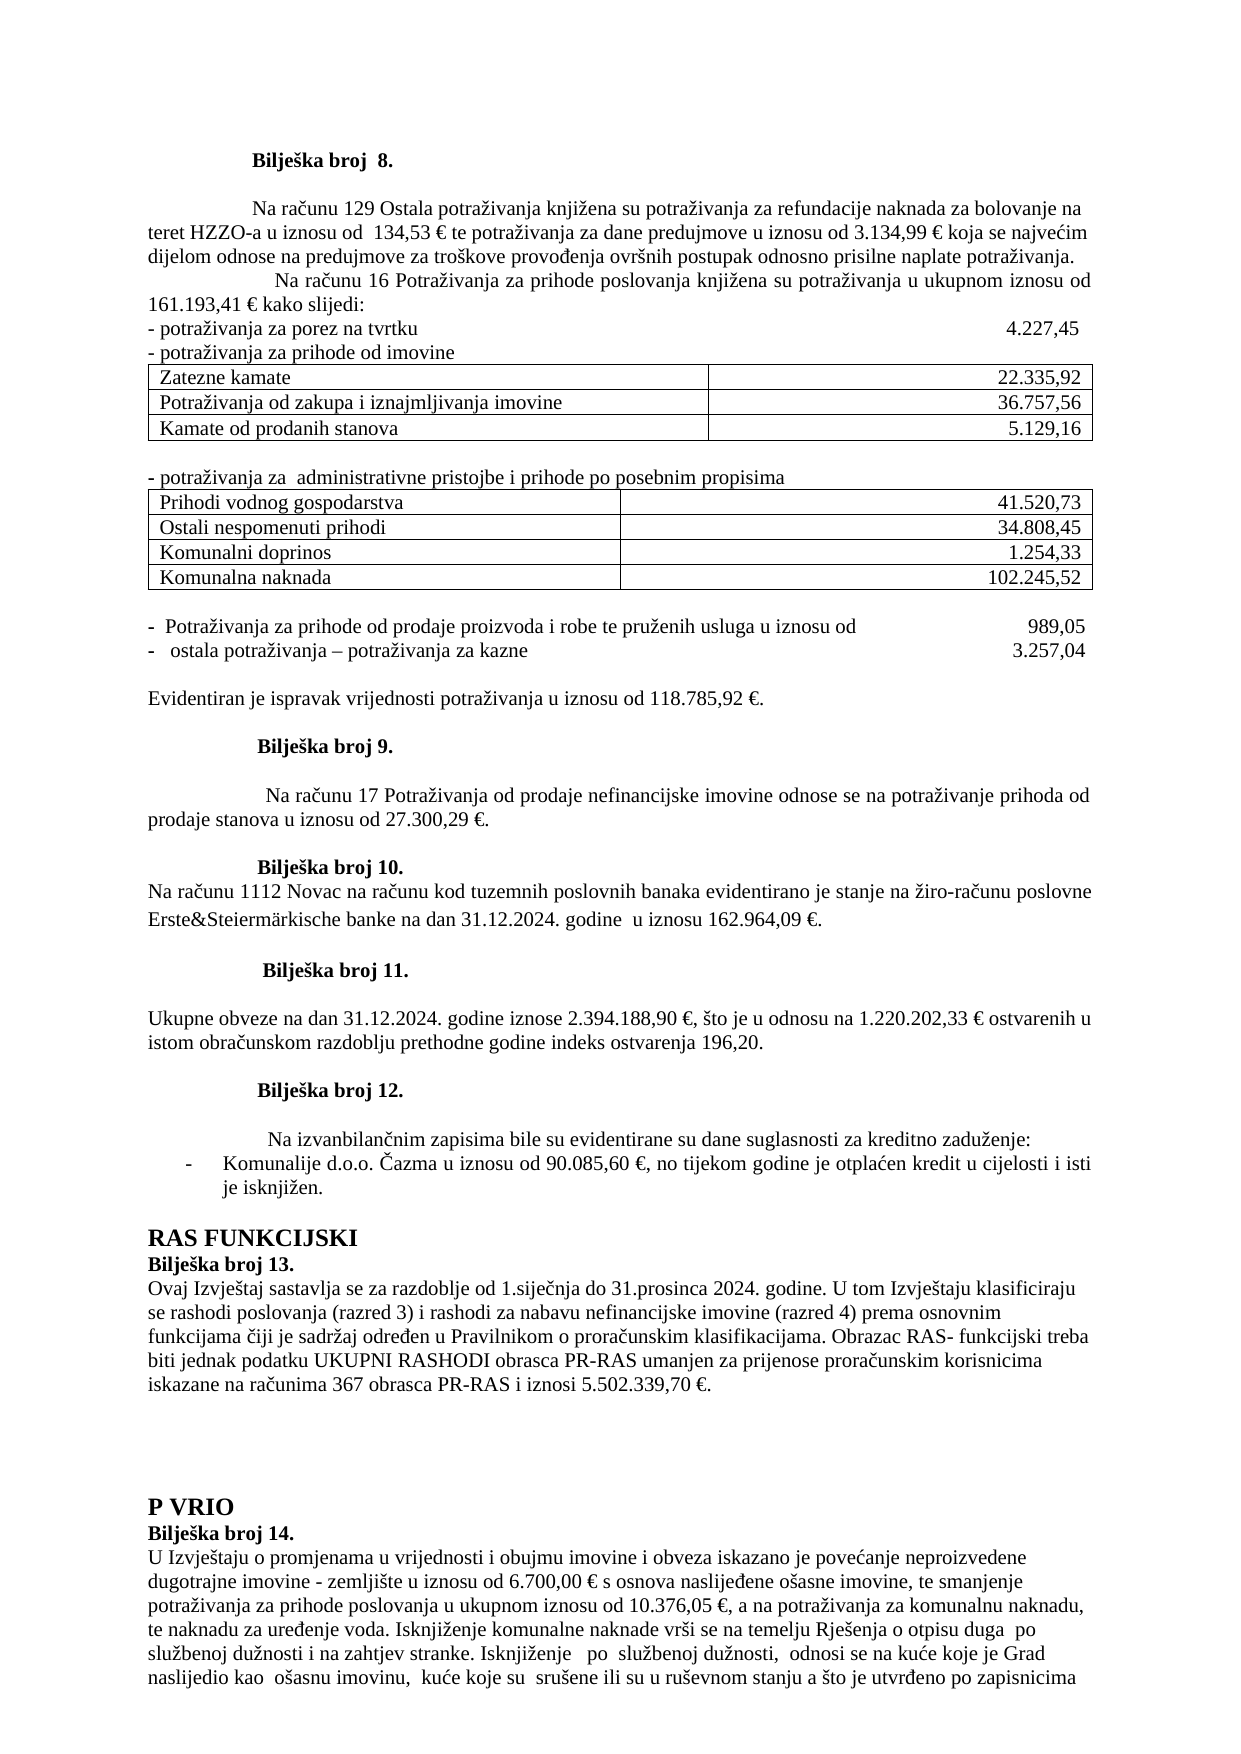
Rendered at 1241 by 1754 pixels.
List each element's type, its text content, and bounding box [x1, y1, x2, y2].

text Na računu 1112 Novac na računu kod tuzemnih poslovnih banaka evidentirano je stanje na žiro-računu poslovne Erste&Steiermärkische banke na dan 31.12.2024. godine u iznosu 162.964,09 €. [148, 879, 1093, 931]
table_cell Potraživanja od zakupa i iznajmljivanja imovine [149, 390, 708, 414]
text Ovaj Izvještaj sastavlja se za razdoblje od 1.siječnja do 31.prosinca 2024. godine. U tom Izvještaju klasificiraju se rashodi poslovanja (razred 3) i rashodi za nabavu nefinancijske imovine (razred 4) prema osnovnim funkcijama čiji je sadržaj određen u Pravilnikom o proračunskim klasifikacijama. Obrazac RAS- funkcijski treba biti jednak podatku UKUPNI RASHODI obrasca PR-RAS umanjen za prijenose proračunskim korisnicima iskazane na računima 367 obrasca PR-RAS i iznosi 5.502.339,70 €. [148, 1276, 1093, 1396]
table_cell 5.129,16 [709, 415, 1092, 439]
text Na računu 17 Potraživanja od prodaje nefinancijske imovine odnose se na potraživanje prihoda od prodaje stanova u iznosu od 27.300,29 €. [148, 783, 1093, 831]
text Bilješka broj 8. [148, 148, 1093, 172]
table_cell 1.254,33 [621, 540, 1092, 564]
table_cell 102.245,52 [621, 565, 1092, 589]
text Na računu 16 Potraživanja za prihode poslovanja knjižena su potraživanja u ukupnom iznosu od 161.193,41 € kako slijedi: [148, 268, 1093, 316]
text Bilješka broj 11. [148, 958, 1093, 982]
text Bilješka broj 10. [148, 855, 1093, 879]
table_cell 34.808,45 [621, 515, 1092, 539]
table_cell Komunalni doprinos [149, 540, 620, 564]
text Bilješka broj 12. [148, 1078, 1093, 1102]
text Evidentiran je ispravak vrijednosti potraživanja u iznosu od 118.785,92 €. [148, 686, 1093, 710]
table_header Zatezne kamate [149, 365, 708, 389]
text - Potraživanja za prihode od prodaje proizvoda i robe te pruženih usluga u iznosu od 989,05 [148, 614, 1093, 638]
list Komunalije d.o.o. Čazma u iznosu od 90.085,60 €, no tijekom godine je otplaćen kredit u cijelosti i isti je isknjižen. [185, 1151, 1093, 1199]
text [148, 1545, 1093, 1689]
table_cell Kamate od prodanih stanova [149, 415, 708, 439]
text Ukupne obveze na dan 31.12.2024. godine iznose 2.394.188,90 €, što je u odnosu na 1.220.202,33 € ostvarenih u istom obračunskom razdoblju prethodne godine indeks ostvarenja 196,20. [148, 1006, 1093, 1054]
text - potraživanja za administrativne pristojbe i prihode po posebnim propisima [148, 464, 1093, 489]
text P VRIO [148, 1492, 1093, 1521]
text - ostala potraživanja – potraživanja za kazne 3.257,04 [148, 638, 1093, 662]
text Bilješka broj 14. [148, 1521, 1093, 1545]
table_header 41.520,73 [621, 490, 1092, 514]
text - potraživanja za porez na tvrtku 4.227,45 [148, 316, 1093, 340]
table_cell Komunalna naknada [149, 565, 620, 589]
text - potraživanja za prihode od imovine [148, 340, 1093, 364]
text Bilješka broj 13. [148, 1252, 1093, 1276]
text RAS FUNKCIJSKI [148, 1223, 1093, 1252]
text Na izvanbilančnim zapisima bile su evidentirane su dane suglasnosti za kreditno zaduženje: [148, 1127, 1093, 1151]
table_header 22.335,92 [709, 365, 1092, 389]
table_header Prihodi vodnog gospodarstva [149, 490, 620, 514]
table_cell Ostali nespomenuti prihodi [149, 515, 620, 539]
table_cell 36.757,56 [709, 390, 1092, 414]
text Na računu 129 Ostala potraživanja knjižena su potraživanja za refundacije naknada za bolovanje na teret HZZO-a u iznosu od 134,53 € te potraživanja za dane predujmove u iznosu od 3.134,99 € koja se najvećim dijelom odnose na predujmove za troškove provođenja ovršnih postupak odnosno prisilne naplate potraživanja. [148, 196, 1093, 268]
text Bilješka broj 9. [148, 734, 1093, 758]
